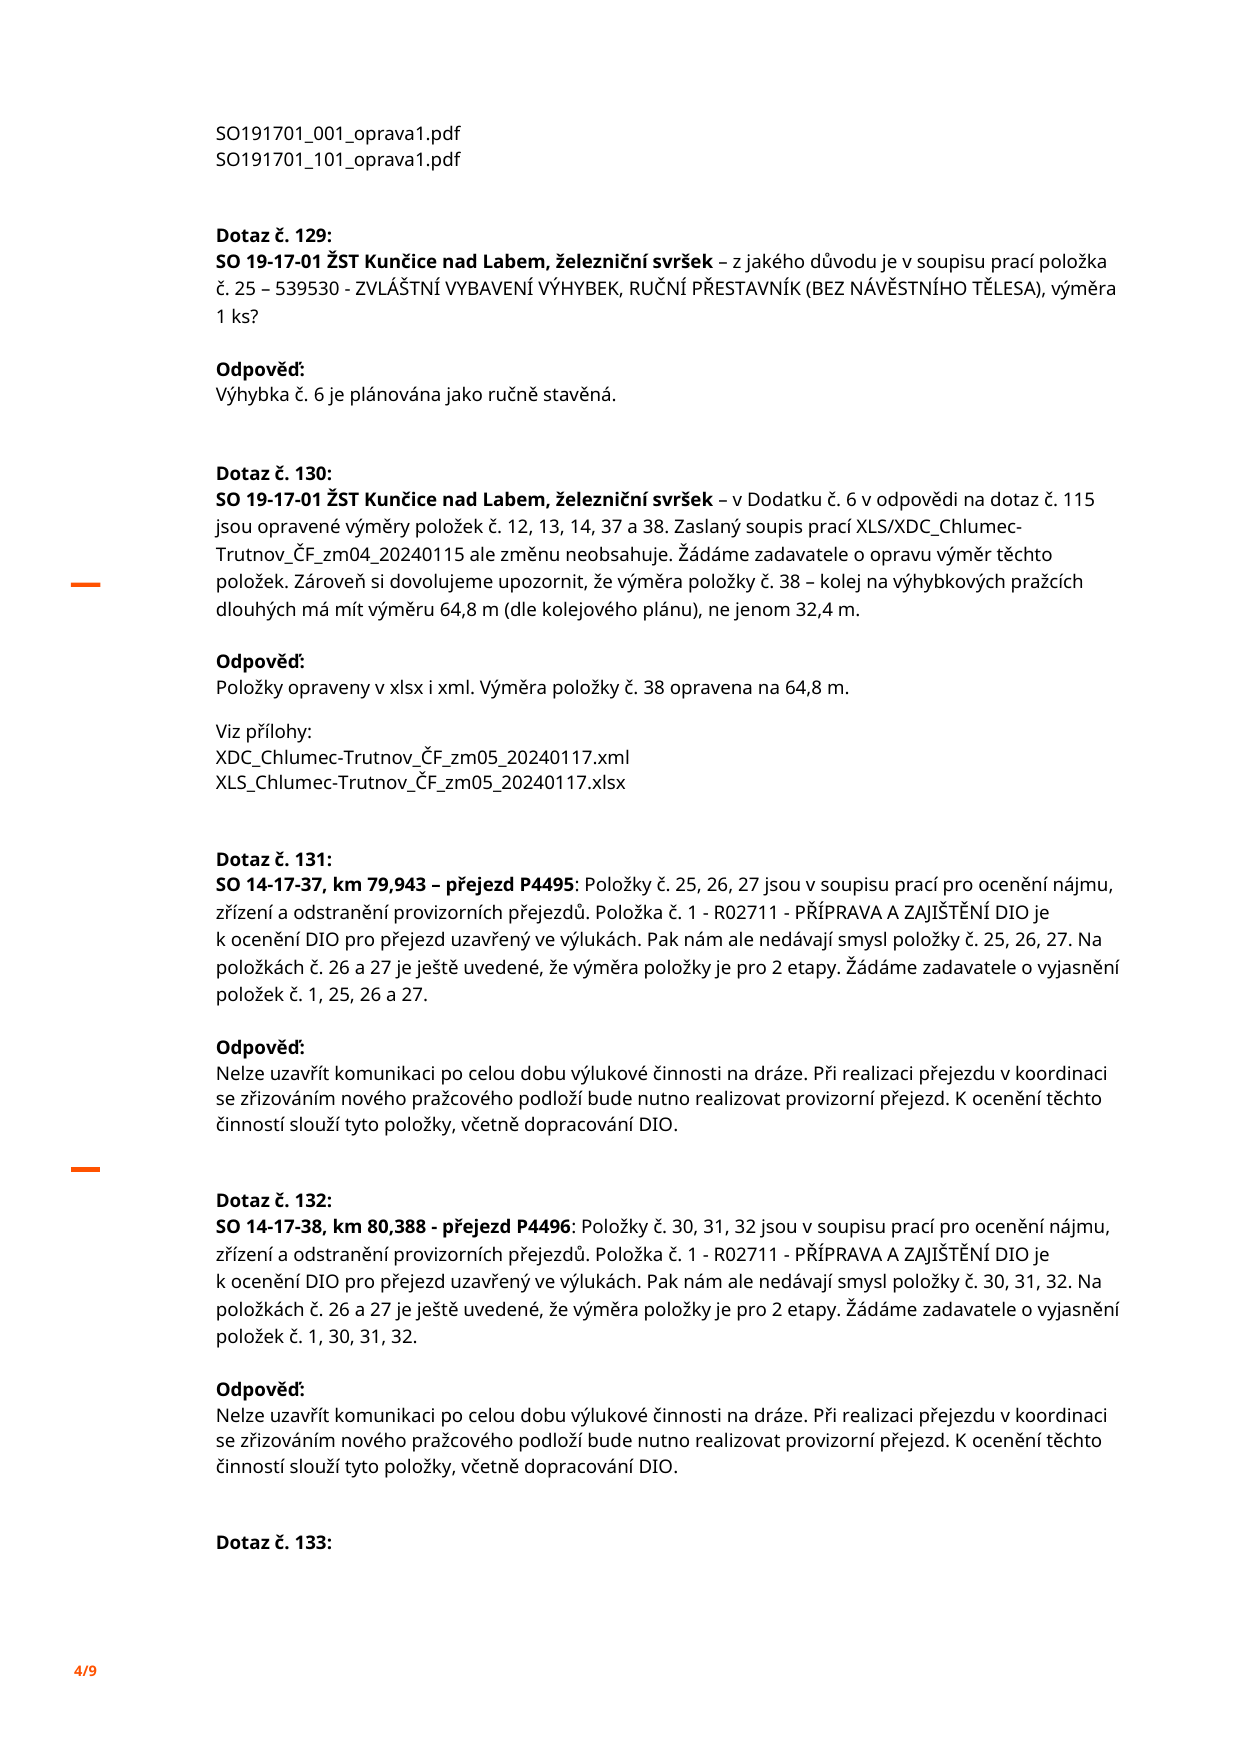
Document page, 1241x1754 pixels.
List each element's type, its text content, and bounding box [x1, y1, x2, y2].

text Výhybka č. 6 je plánována jako ručně stavěná. [216, 382, 1122, 407]
text Odpověď: [216, 1035, 1122, 1060]
text Nelze uzavřít komunikaci po celou dobu výlukové činnosti na dráze. Při realizaci přejezdu v koordinaci se zřizováním nového pražcového podloží bude nutno realizovat provizorní přejezd. K ocenění těchto činností slouží tyto položky, včetně dopracování DIO. [216, 1402, 1122, 1478]
text Dotaz č. 132: [216, 1188, 1122, 1213]
text XDC_Chlumec-Trutnov_ČF_zm05_20240117.xml [216, 744, 1122, 769]
text Položky opraveny v xlsx i xml. Výměra položky č. 38 opravena na 64,8 m. [216, 674, 1122, 700]
text Viz přílohy: [216, 718, 1122, 744]
text Dotaz č. 129: [216, 223, 1122, 248]
text Nelze uzavřít komunikaci po celou dobu výlukové činnosti na dráze. Při realizaci přejezdu v koordinaci se zřizováním nového pražcového podloží bude nutno realizovat provizorní přejezd. K ocenění těchto činností slouží tyto položky, včetně dopracování DIO. [216, 1060, 1122, 1137]
text Odpověď: [216, 649, 1122, 674]
text Odpověď: [216, 1376, 1122, 1402]
text SO191701_001_oprava1.pdf [216, 121, 1122, 146]
text SO 19-17-01 ŽST Kunčice nad Labem, železniční svršek – v Dodatku č. 6 v odpovědi na dotaz č. 115 jsou opravené výměry položek č. 12, 13, 14, 37 a 38. Zaslaný soupis prací XLS/XDC_Chlumec-Trutnov_ČF_zm04_20240115 ale změnu neobsahuje. Žádáme zadavatele o opravu výměr těchto položek. Zároveň si dovolujeme upozornit, že výměra položky č. 38 – kolej na výhybkových pražcích dlouhých má mít výměru 64,8 m (dle kolejového plánu), ne jenom 32,4 m. [216, 486, 1122, 621]
text Dotaz č. 131: [216, 846, 1122, 872]
text SO 14-17-37, km 79,943 – přejezd P4495: Položky č. 25, 26, 27 jsou v soupisu prací pro ocenění nájmu, zřízení a odstranění provizorních přejezdů. Položka č. 1 - R02711 - PŘÍPRAVA A ZAJIŠTĚNÍ DIO je k ocenění DIO pro přejezd uzavřený ve výlukách. Pak nám ale nedávají smysl položky č. 25, 26, 27. Na položkách č. 26 a 27 je ještě uvedené, že výměra položky je pro 2 etapy. Žádáme zadavatele o vyjasnění položek č. 1, 25, 26 a 27. [216, 872, 1122, 1007]
text SO 14-17-38, km 80,388 - přejezd P4496: Položky č. 30, 31, 32 jsou v soupisu prací pro ocenění nájmu, zřízení a odstranění provizorních přejezdů. Položka č. 1 - R02711 - PŘÍPRAVA A ZAJIŠTĚNÍ DIO je k ocenění DIO pro přejezd uzavřený ve výlukách. Pak nám ale nedávají smysl položky č. 30, 31, 32. Na položkách č. 26 a 27 je ještě uvedené, že výměra položky je pro 2 etapy. Žádáme zadavatele o vyjasnění položek č. 1, 30, 31, 32. [216, 1213, 1122, 1349]
text XLS_Chlumec-Trutnov_ČF_zm05_20240117.xlsx [216, 769, 1122, 795]
text SO 19-17-01 ŽST Kunčice nad Labem, železniční svršek – z jakého důvodu je v soupisu prací položka č. 25 – 539530 - ZVLÁŠTNÍ VYBAVENÍ VÝHYBEK, RUČNÍ PŘESTAVNÍK (BEZ NÁVĚSTNÍHO TĚLESA), výměra 1 ks? [216, 248, 1122, 329]
text SO191701_101_oprava1.pdf [216, 146, 1122, 172]
text Dotaz č. 133: [216, 1529, 1122, 1555]
text Odpověď: [216, 356, 1122, 382]
text Dotaz č. 130: [216, 460, 1122, 486]
